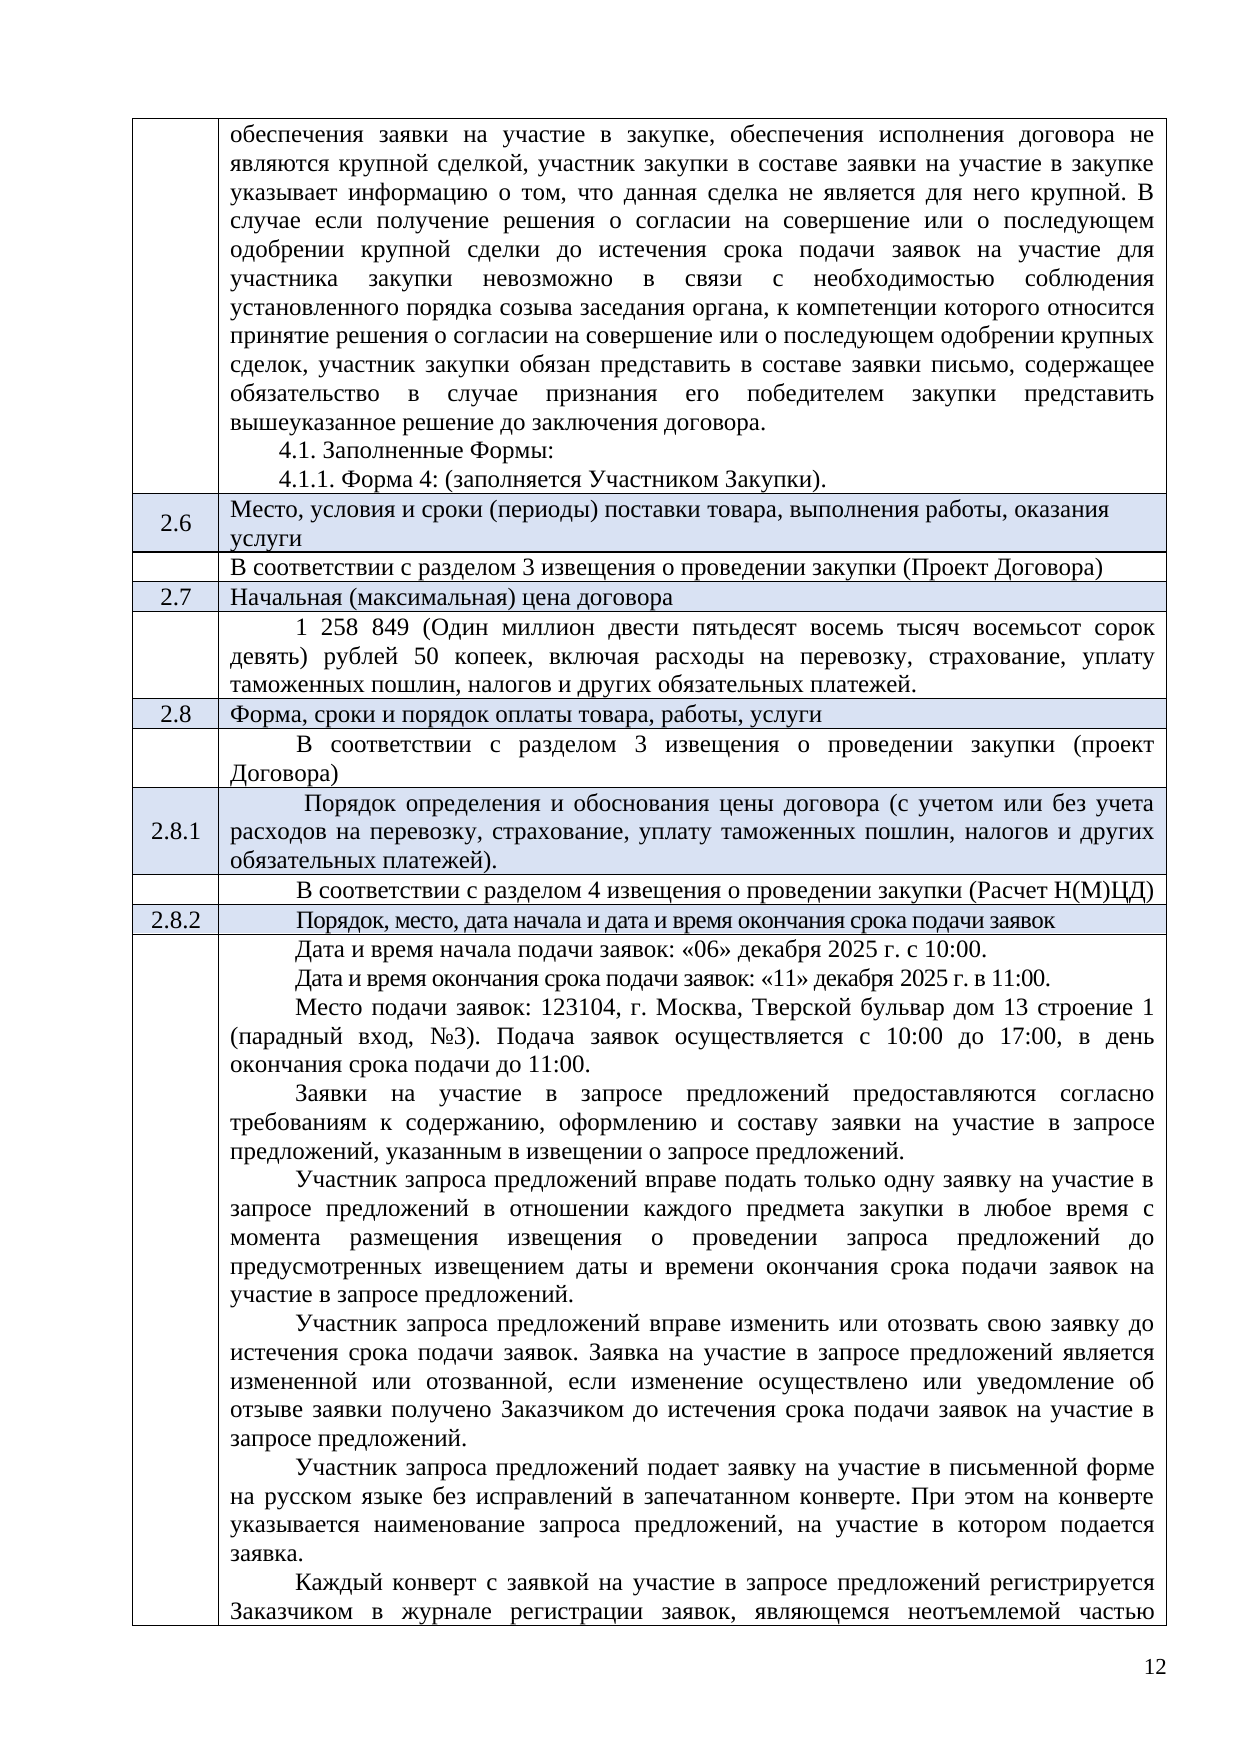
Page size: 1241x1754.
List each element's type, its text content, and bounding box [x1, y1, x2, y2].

table_cell В соответствии с разделом 3 извещения о проведении закупки (проект Договора) [219, 729, 1166, 787]
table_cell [219, 119, 1166, 493]
table_cell [133, 553, 218, 581]
table_cell Начальная (максимальная) цена договора [219, 582, 1166, 611]
table_cell [133, 875, 218, 904]
table_cell 2.8.2 [133, 905, 218, 933]
table_cell [133, 119, 218, 493]
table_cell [219, 935, 1166, 1624]
table_cell 2.8 [133, 699, 218, 728]
table_cell Порядок определения и обоснования цены договора (с учетом или без учета расходов на перевозку, страхование, уплату таможенных пошлин, налогов и других обязательных платежей). [219, 788, 1166, 874]
table_cell Порядок, место, дата начала и дата и время окончания срока подачи заявок [219, 905, 1166, 933]
table_cell [133, 729, 218, 787]
table_cell В соответствии с разделом 3 извещения о проведении закупки (Проект Договора) [219, 553, 1166, 581]
table_cell 2.8.1 [133, 788, 218, 874]
table_cell В соответствии с разделом 4 извещения о проведении закупки (Расчет Н(М)ЦД) [219, 875, 1166, 904]
table_cell [133, 935, 218, 1624]
table_cell Место, условия и сроки (периоды) поставки товара, выполнения работы, оказания услуги [219, 494, 1166, 551]
table_cell 2.6 [133, 494, 218, 551]
table_cell Форма, сроки и порядок оплаты товара, работы, услуги [219, 699, 1166, 728]
table_cell [133, 612, 218, 698]
table_cell 2.7 [133, 582, 218, 611]
table_cell 1 258 849 (Один миллион двести пятьдесят восемь тысяч восемьсот сорок девять) рублей 50 копеек, включая расходы на перевозку, страхование, уплату таможенных пошлин, налогов и других обязательных платежей. [219, 612, 1166, 698]
